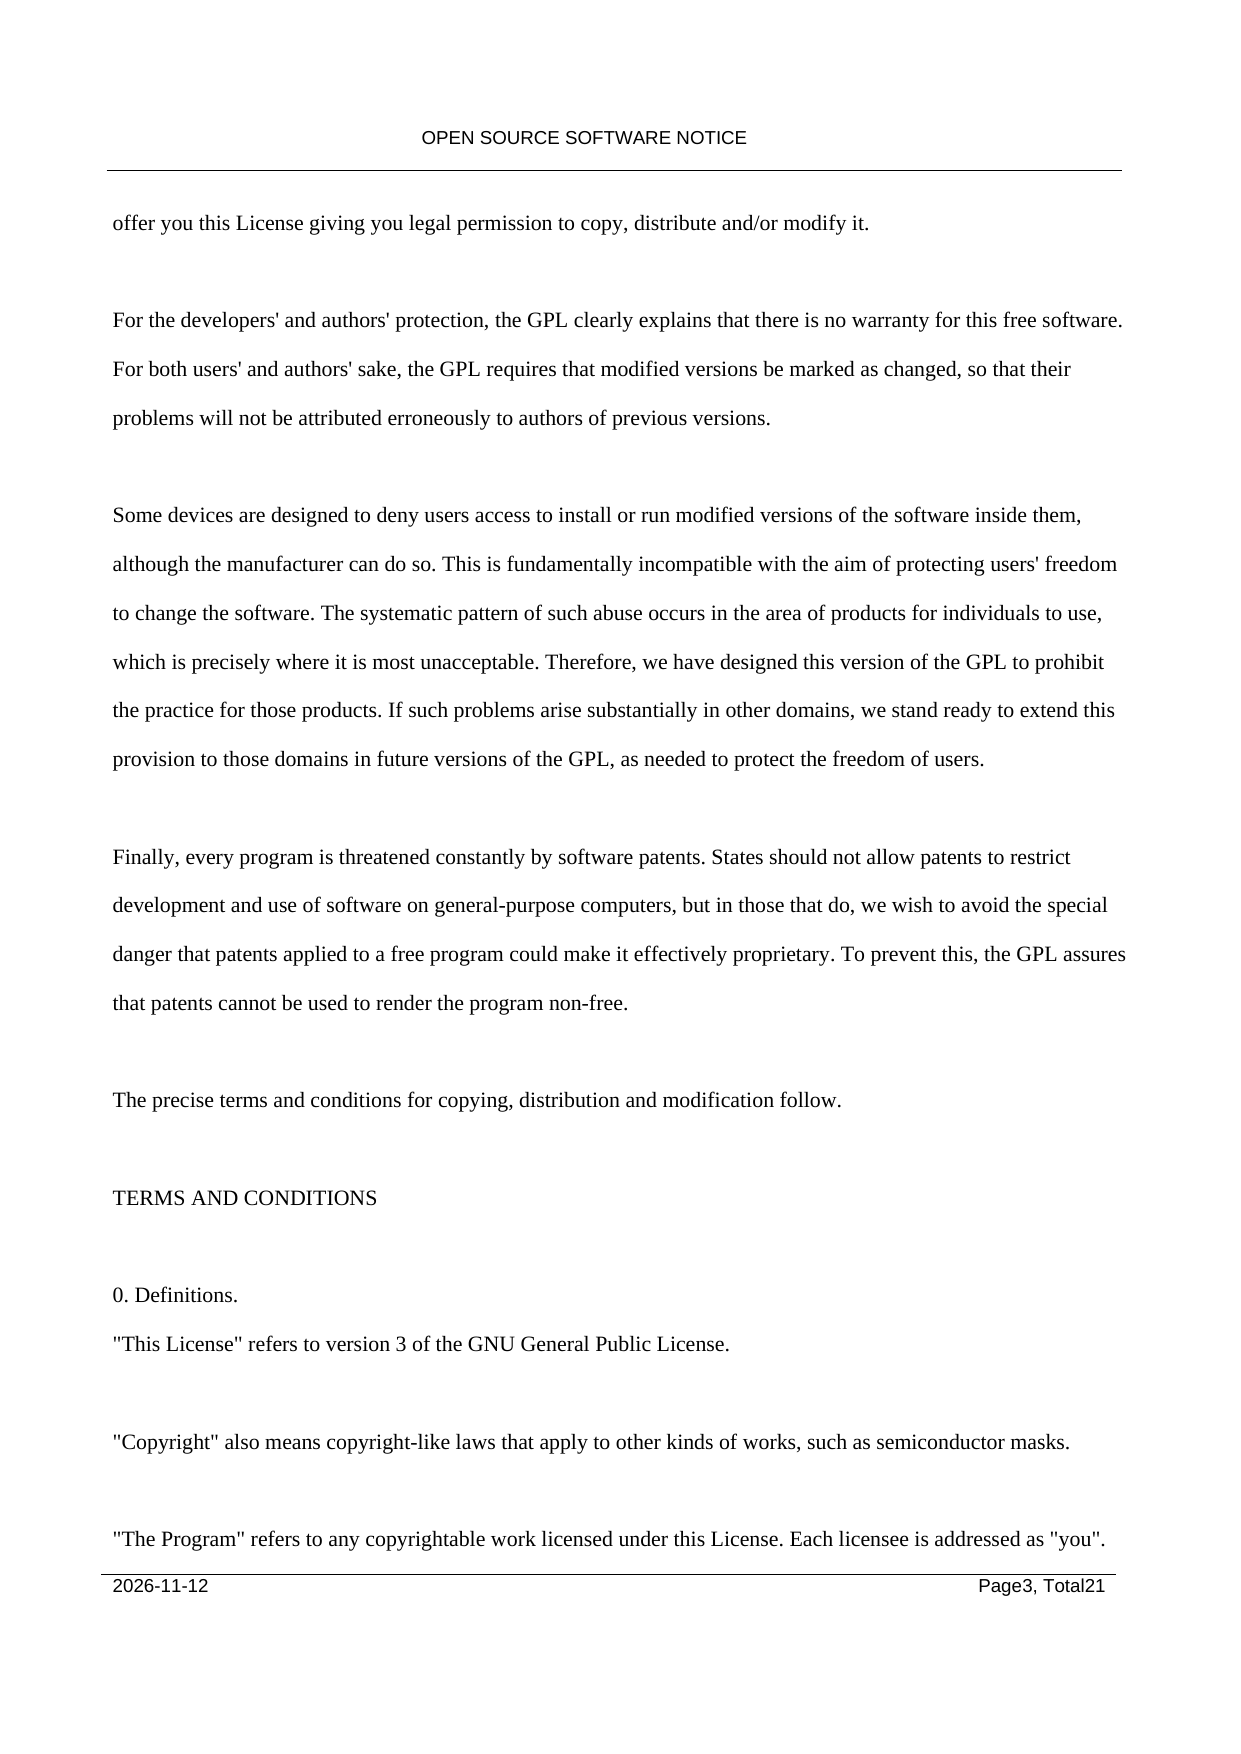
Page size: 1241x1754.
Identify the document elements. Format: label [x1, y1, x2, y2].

text [112, 206, 1128, 1555]
